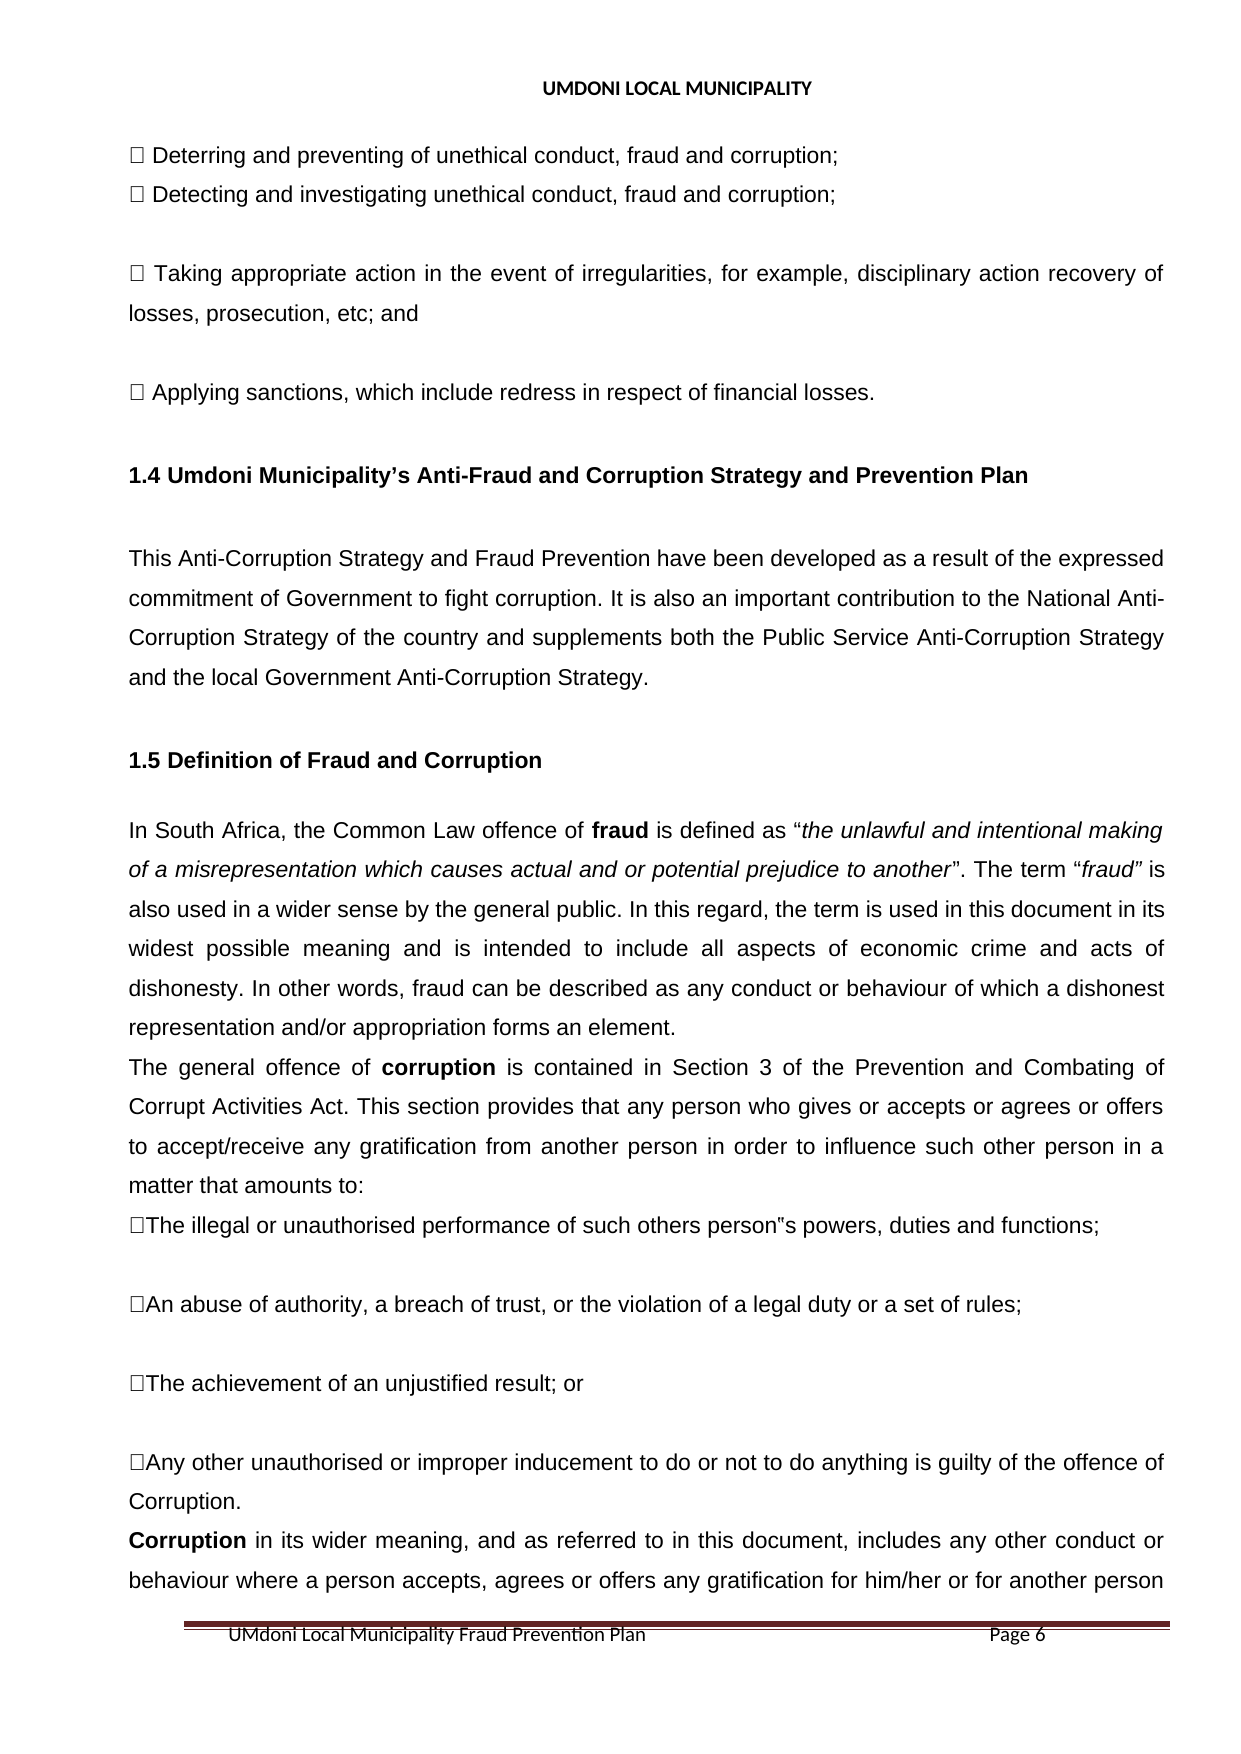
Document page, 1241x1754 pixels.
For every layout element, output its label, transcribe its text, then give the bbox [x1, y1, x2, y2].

text The general offence of corruption is contained in Section 3 of the Prevention and Combating of Corrupt Activities Act. This section provides that any person who gives or accepts or agrees or offers to accept/receive any gratification from another person in order to influence such other person in a matter that amounts to: [128, 1054, 1165, 1198]
text  Taking appropriate action in the event of irregularities, for example, disciplinary action recovery of losses, prosecution, etc; and [128, 260, 1165, 326]
text  Detecting and investigating unethical conduct, fraud and corruption; [128, 181, 1165, 208]
text  Deterring and preventing of unethical conduct, fraud and corruption; [128, 142, 1165, 168]
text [128, 1527, 1165, 1593]
subtitle Umdoni Municipality’s Anti-Fraud and Corruption Strategy and Prevention Plan [128, 462, 1165, 488]
text The illegal or unauthorised performance of such others person‟s powers, duties and functions; [128, 1212, 1165, 1238]
text An abuse of authority, a breach of trust, or the violation of a legal duty or a set of rules; [128, 1291, 1165, 1317]
text In South Africa, the Common Law offence of fraud is defined as “the unlawful and intentional making of a misrepresentation which causes actual and or potential prejudice to another”. The term “fraud” is also used in a wider sense by the general public. In this regard, the term is used in this document in its widest possible meaning and is intended to include all aspects of economic crime and acts of dishonesty. In other words, fraud can be described as any conduct or behaviour of which a dishonest representation and/or appropriation forms an element. [128, 817, 1165, 1041]
subtitle Definition of Fraud and Corruption [128, 747, 1165, 773]
text This Anti-Corruption Strategy and Fraud Prevention have been developed as a result of the expressed commitment of Government to fight corruption. It is also an important contribution to the National Anti- Corruption Strategy of the country and supplements both the Public Service Anti-Corruption Strategy and the local Government Anti-Corruption Strategy. [128, 545, 1165, 690]
text Any other unauthorised or improper inducement to do or not to do anything is guilty of the offence of Corruption. [128, 1448, 1165, 1514]
text The achievement of an unjustified result; or [128, 1369, 1165, 1396]
text  Applying sanctions, which include redress in respect of financial losses. [128, 379, 1165, 405]
